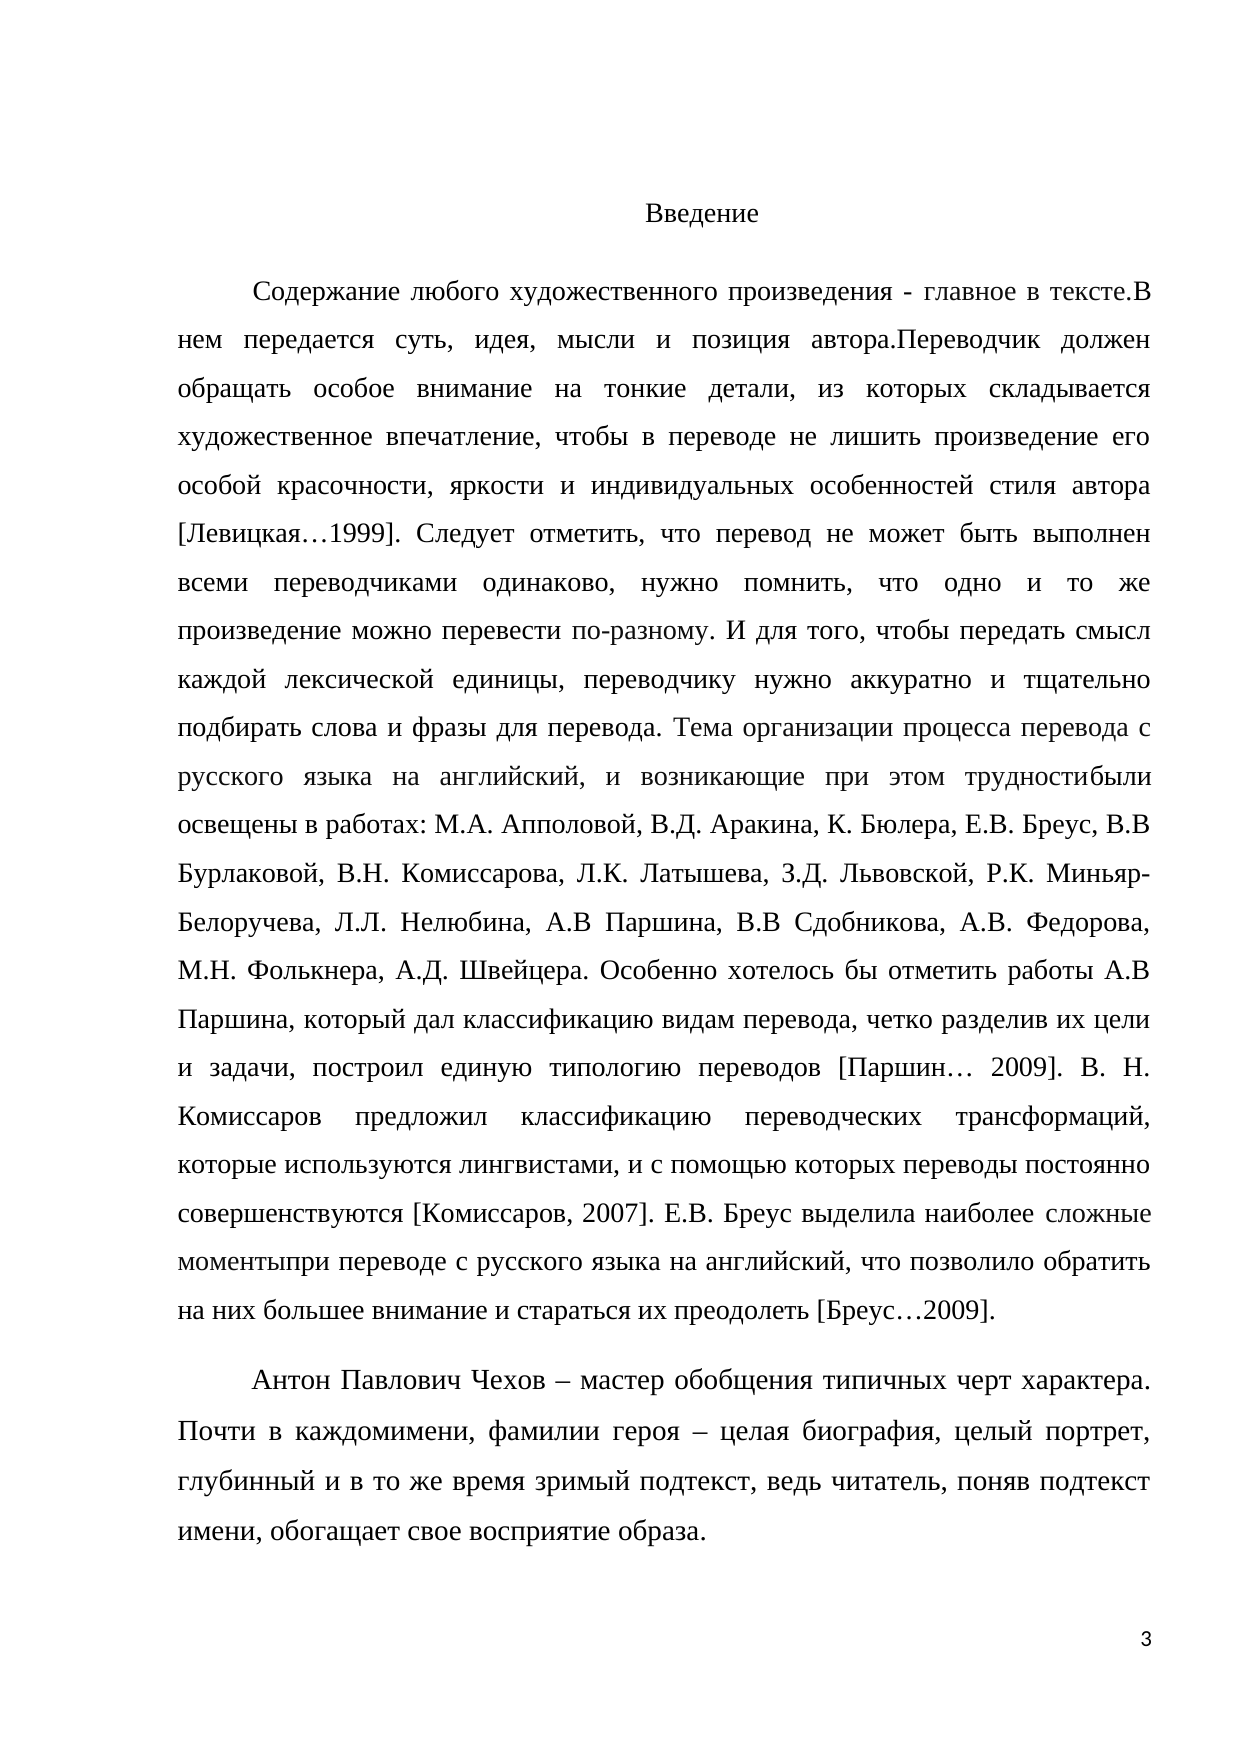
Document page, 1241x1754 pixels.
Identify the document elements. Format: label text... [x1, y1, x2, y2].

text Антон Павлович Чехов – мастер обобщения типичных черт характера. Почти в каждомимени, фамилии героя – целая биография, целый портрет, глубинный и в то же время зримый подтекст, ведь читатель, поняв подтекст имени, обогащает свое восприятие образа. [177, 1362, 1152, 1547]
text Содержание любого художественного произведения - главное в тексте.В нем передается суть, идея, мысли и позиция автора.Переводчик должен обращать особое внимание на тонкие детали, из которых складывается художественное впечатление, чтобы в переводе не лишить произведение его особой красочности, яркости и индивидуальных особенностей стиля автора [Левицкая…1999]. Следует отметить, что перевод не может быть выполнен всеми переводчиками одинаково, нужно помнить, что одно и то же произведение можно перевести по-разному. И для того, чтобы передать смысл каждой лексической единицы, переводчику нужно аккуратно и тщательно подбирать слова и фразы для перевода. Тема организации процесса перевода с русского языка на английский, и возникающие при этом трудностибыли освещены в работах: М.А. Апполовой, В.Д. Аракина, К. Бюлера, Е.В. Бреус, В.В Бурлаковой, В.Н. Комиссарова, Л.К. Латышева, З.Д. Львовской, Р.К. Миньяр-Белоручева, Л.Л. Нелюбина, А.В Паршина, В.В Сдобникова, А.В. Федорова, М.Н. Фолькнера, А.Д. Швейцера. Особенно хотелось бы отметить работы А.В Паршина, который дал классификацию видам перевода, четко разделив их цели и задачи, построил единую типологию переводов [Паршин… 2009]. В. Н. Комиссаров предложил классификацию переводческих трансформаций, которые используются лингвистами, и с помощью которых переводы постоянно совершенствуются [Комиссаров, 2007]. Е.В. Бреус выделила наиболее сложные моментыпри переводе с русского языка на английский, что позволило обратить на них большее внимание и стараться их преодолеть [Бреус…2009]. [177, 273, 1152, 1325]
text Введение [252, 196, 1152, 228]
